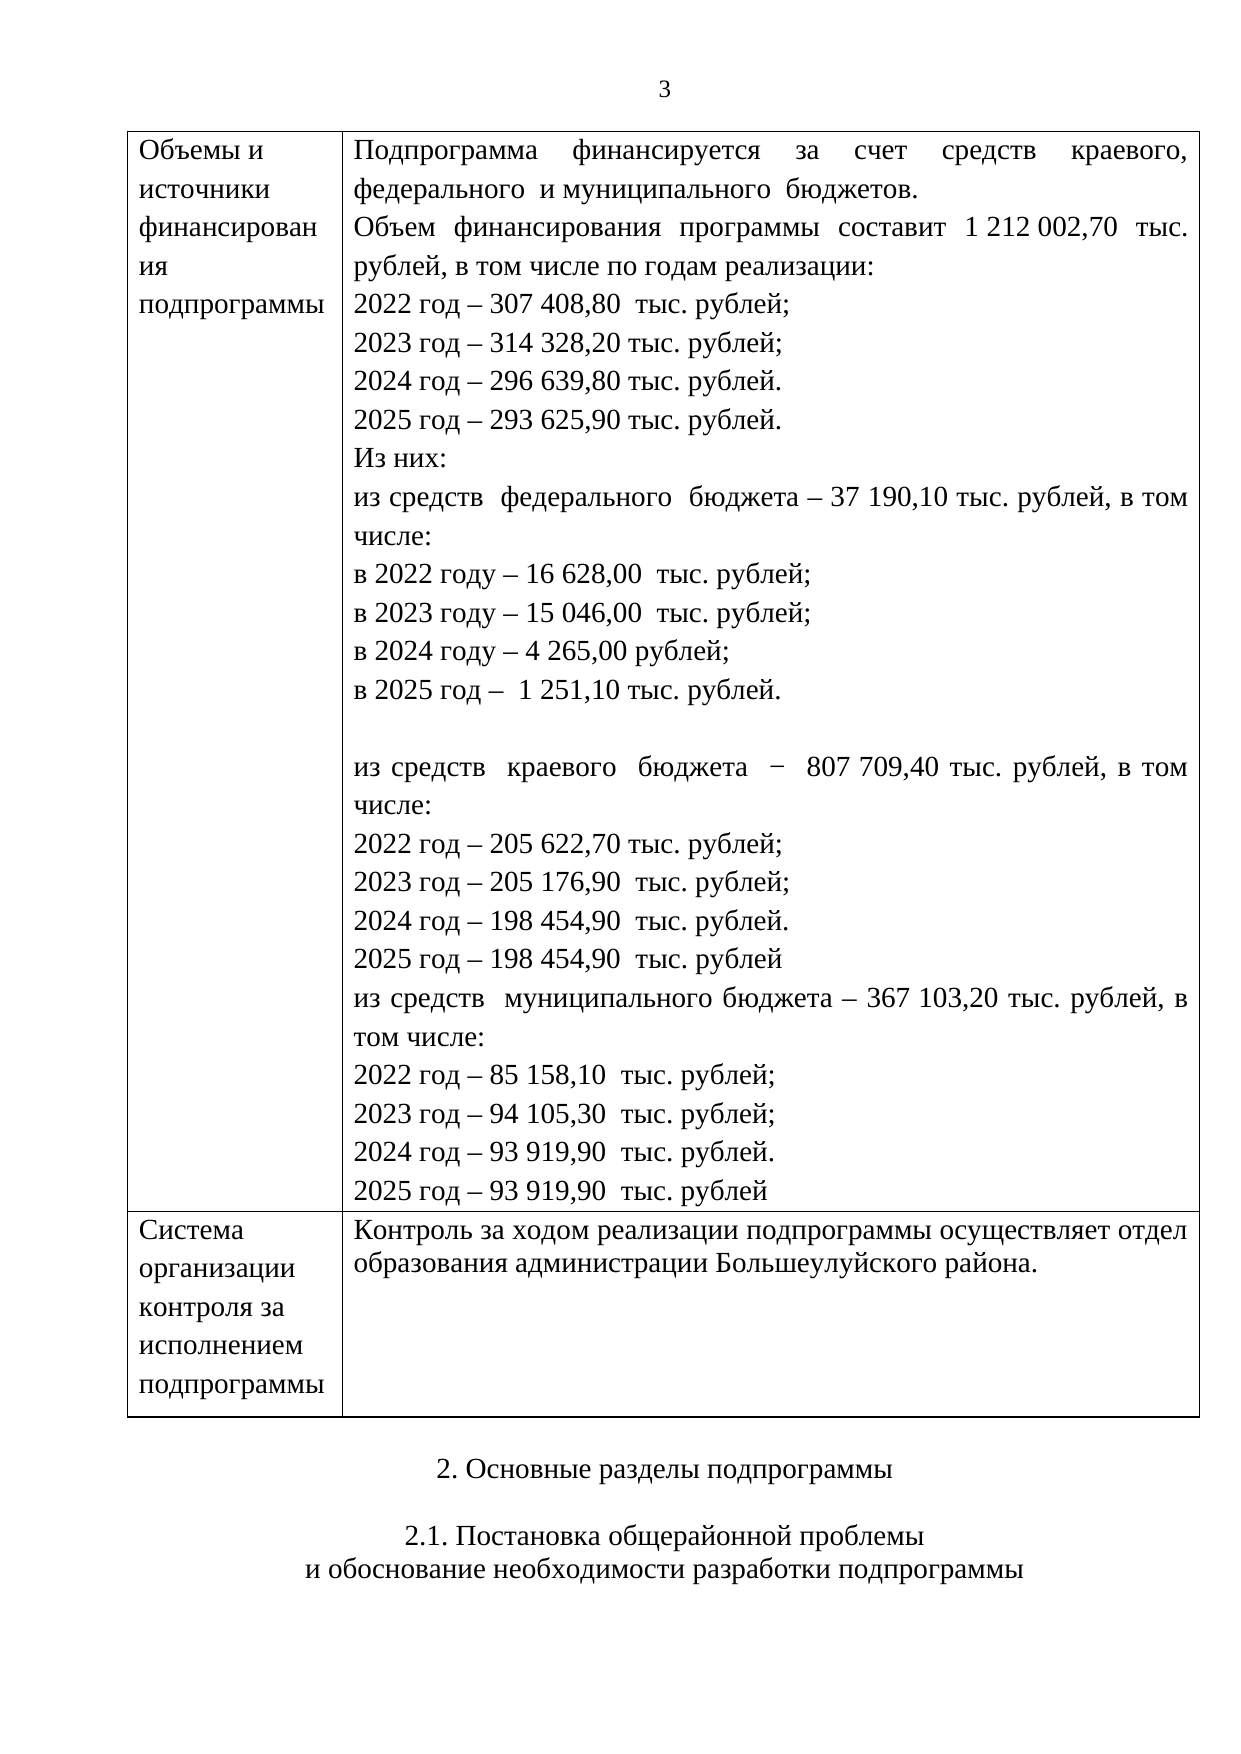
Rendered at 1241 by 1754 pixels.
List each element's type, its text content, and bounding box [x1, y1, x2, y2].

table_cell Система организации контроля за исполнением подпрограммы [128, 1212, 342, 1416]
table_cell Объемы и источники финансирования подпрограммы [128, 132, 342, 1211]
text и обоснование необходимости разработки подпрограммы [177, 1552, 1152, 1585]
table_cell Подпрограмма финансируется за счет средств краевого, федерального и муниципального бюджетов. Объем финансирования программы составит 1 212 002,70 тыс. рублей, в том числе по годам реализации: 2022 год – 307 408,80 тыс. рублей; 2023 год – 314 328,20 тыс. рублей; 2024 год – 296 639,80 тыс. рублей. 2025 год – 293 625,90 тыс. рублей. Из них: из средств федерального бюджета – 37 190,10 тыс. рублей, в том числе: в 2022 году – 16 628,00 тыс. рублей; в 2023 году – 15 046,00 тыс. рублей; в 2024 году – 4 265,00 рублей; в 2025 год – 1 251,10 тыс. рублей. из средств краевого бюджета − 807 709,40 тыс. рублей, в том числе: 2022 год – 205 622,70 тыс. рублей; 2023 год – 205 176,90 тыс. рублей; 2024 год – 198 454,90 тыс. рублей. 2025 год – 198 454,90 тыс. рублей из средств муниципального бюджета – 367 103,20 тыс. рублей, в том числе: 2022 год – 85 158,10 тыс. рублей; 2023 год – 94 105,30 тыс. рублей; 2024 год – 93 919,90 тыс. рублей. 2025 год – 93 919,90 тыс. рублей [343, 132, 1199, 1211]
text 2.1. Постановка общерайонной проблемы [177, 1518, 1152, 1552]
table_cell Контроль за ходом реализации подпрограммы осуществляет отдел образования администрации Большеулуйского района. [343, 1212, 1199, 1416]
text 2. Основные разделы подпрограммы [177, 1451, 1152, 1484]
